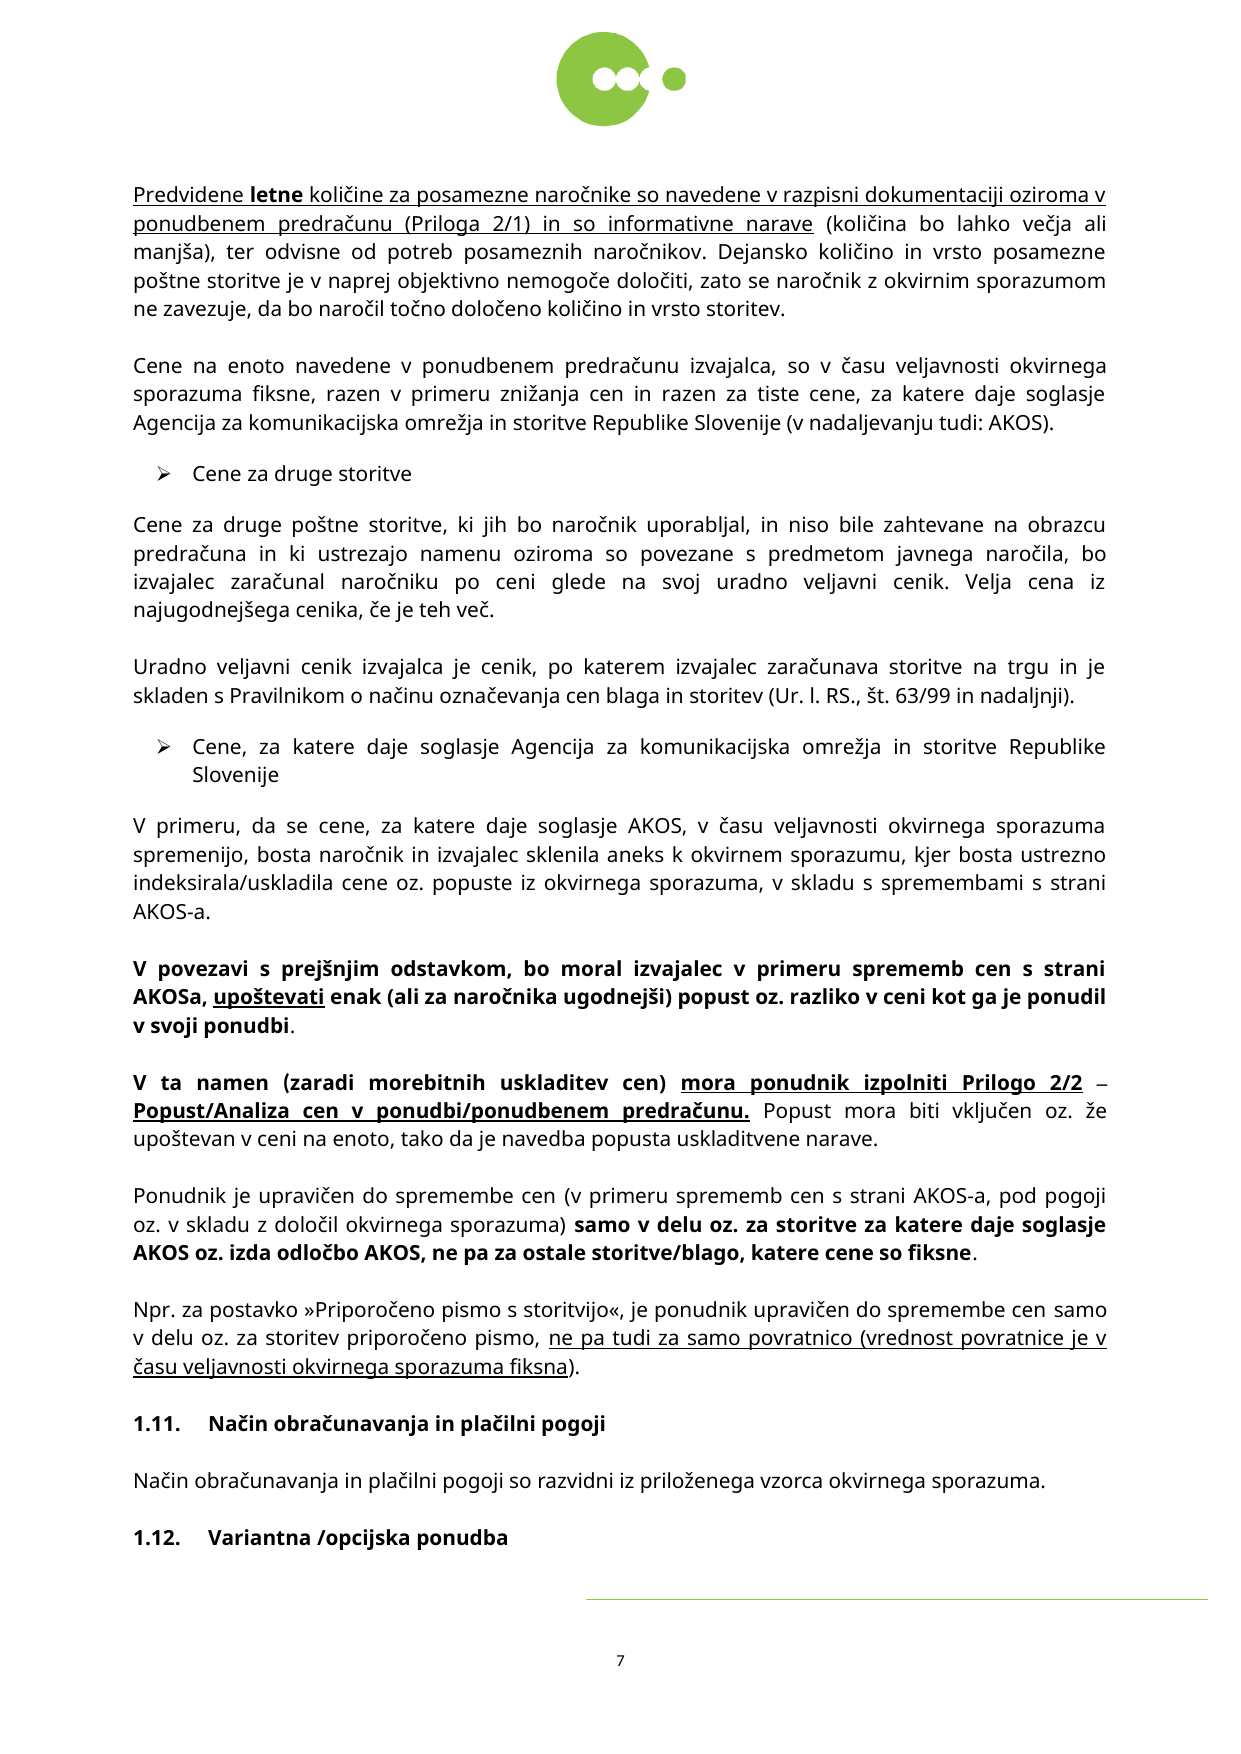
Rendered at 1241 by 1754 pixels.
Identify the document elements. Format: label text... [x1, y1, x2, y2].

text Način obračunavanja in plačilni pogoji so razvidni iz priloženega vzorca okvirnega sporazuma. [133, 1466, 1107, 1494]
text Ponudnik je upravičen do spremembe cen (v primeru sprememb cen s strani AKOS-a, pod pogoji oz. v skladu z določil okvirnega sporazuma) samo v delu oz. za storitve za katere daje soglasje AKOS oz. izda odločbo AKOS, ne pa za ostale storitve/blago, katere cene so fiksne. [133, 1181, 1107, 1267]
list Cene, za katere daje soglasje Agencija za komunikacijska omrežja in storitve Republike Slovenije [156, 732, 1107, 789]
list Cene za druge storitve [156, 459, 1107, 488]
text Predvidene letne količine za posamezne naročnike so navedene v razpisni dokumentaciji oziroma v ponudbenem predračunu (Priloga 2/1) in so informativne narave (količina bo lahko večja ali manjša), ter odvisne od potreb posameznih naročnikov. Dejansko količino in vrsto posamezne poštne storitve je v naprej objektivno nemogoče določiti, zato se naročnik z okvirnim sporazumom ne zavezuje, da bo naročil točno določeno količino in vrsto storitev. [133, 181, 1107, 323]
list Način obračunavanja in plačilni pogoji [133, 1409, 1107, 1437]
text V ta namen (zaradi morebitnih uskladitev cen) mora ponudnik izpolniti Prilogo 2/2 – Popust/Analiza cen v ponudbi/ponudbenem predračunu. Popust mora biti vključen oz. že upoštevan v ceni na enoto, tako da je navedba popusta uskladitvene narave. [133, 1068, 1107, 1153]
text V primeru, da se cene, za katere daje soglasje AKOS, v času veljavnosti okvirnega sporazuma spremenijo, bosta naročnik in izvajalec sklenila aneks k okvirnem sporazumu, kjer bosta ustrezno indeksirala/uskladila cene oz. popuste iz okvirnega sporazuma, v skladu s spremembami s strani AKOS-a. [133, 812, 1107, 925]
text Cene za druge poštne storitve, ki jih bo naročnik uporabljal, in niso bile zahtevane na obrazcu predračuna in ki ustrezajo namenu oziroma so povezane s predmetom javnega naročila, bo izvajalec zaračunal naročniku po ceni glede na svoj uradno veljavni cenik. Velja cena iz najugodnejšega cenika, če je teh več. [133, 510, 1107, 624]
list Variantna /opcijska ponudba [133, 1523, 1107, 1551]
text Npr. za postavko »Priporočeno pismo s storitvijo«, je ponudnik upravičen do spremembe cen samo v delu oz. za storitev priporočeno pismo, ne pa tudi za samo povratnico (vrednost povratnice je v času veljavnosti okvirnega sporazuma fiksna). [133, 1295, 1107, 1380]
text Cene na enoto navedene v ponudbenem predračunu izvajalca, so v času veljavnosti okvirnega sporazuma fiksne, razen v primeru znižanja cen in razen za tiste cene, za katere daje soglasje Agencija za komunikacijska omrežja in storitve Republike Slovenije (v nadaljevanju tudi: AKOS). [133, 351, 1107, 436]
text V povezavi s prejšnjim odstavkom, bo moral izvajalec v primeru sprememb cen s strani AKOSa, upoštevati enak (ali za naročnika ugodnejši) popust oz. razliko v ceni kot ga je ponudil v svoji ponudbi. [133, 954, 1107, 1039]
text Uradno veljavni cenik izvajalca je cenik, po katerem izvajalec zaračunava storitve na trgu in je skladen s Pravilnikom o načinu označevanja cen blaga in storitev (Ur. l. RS., št. 63/99 in nadaljnji). [133, 652, 1107, 709]
